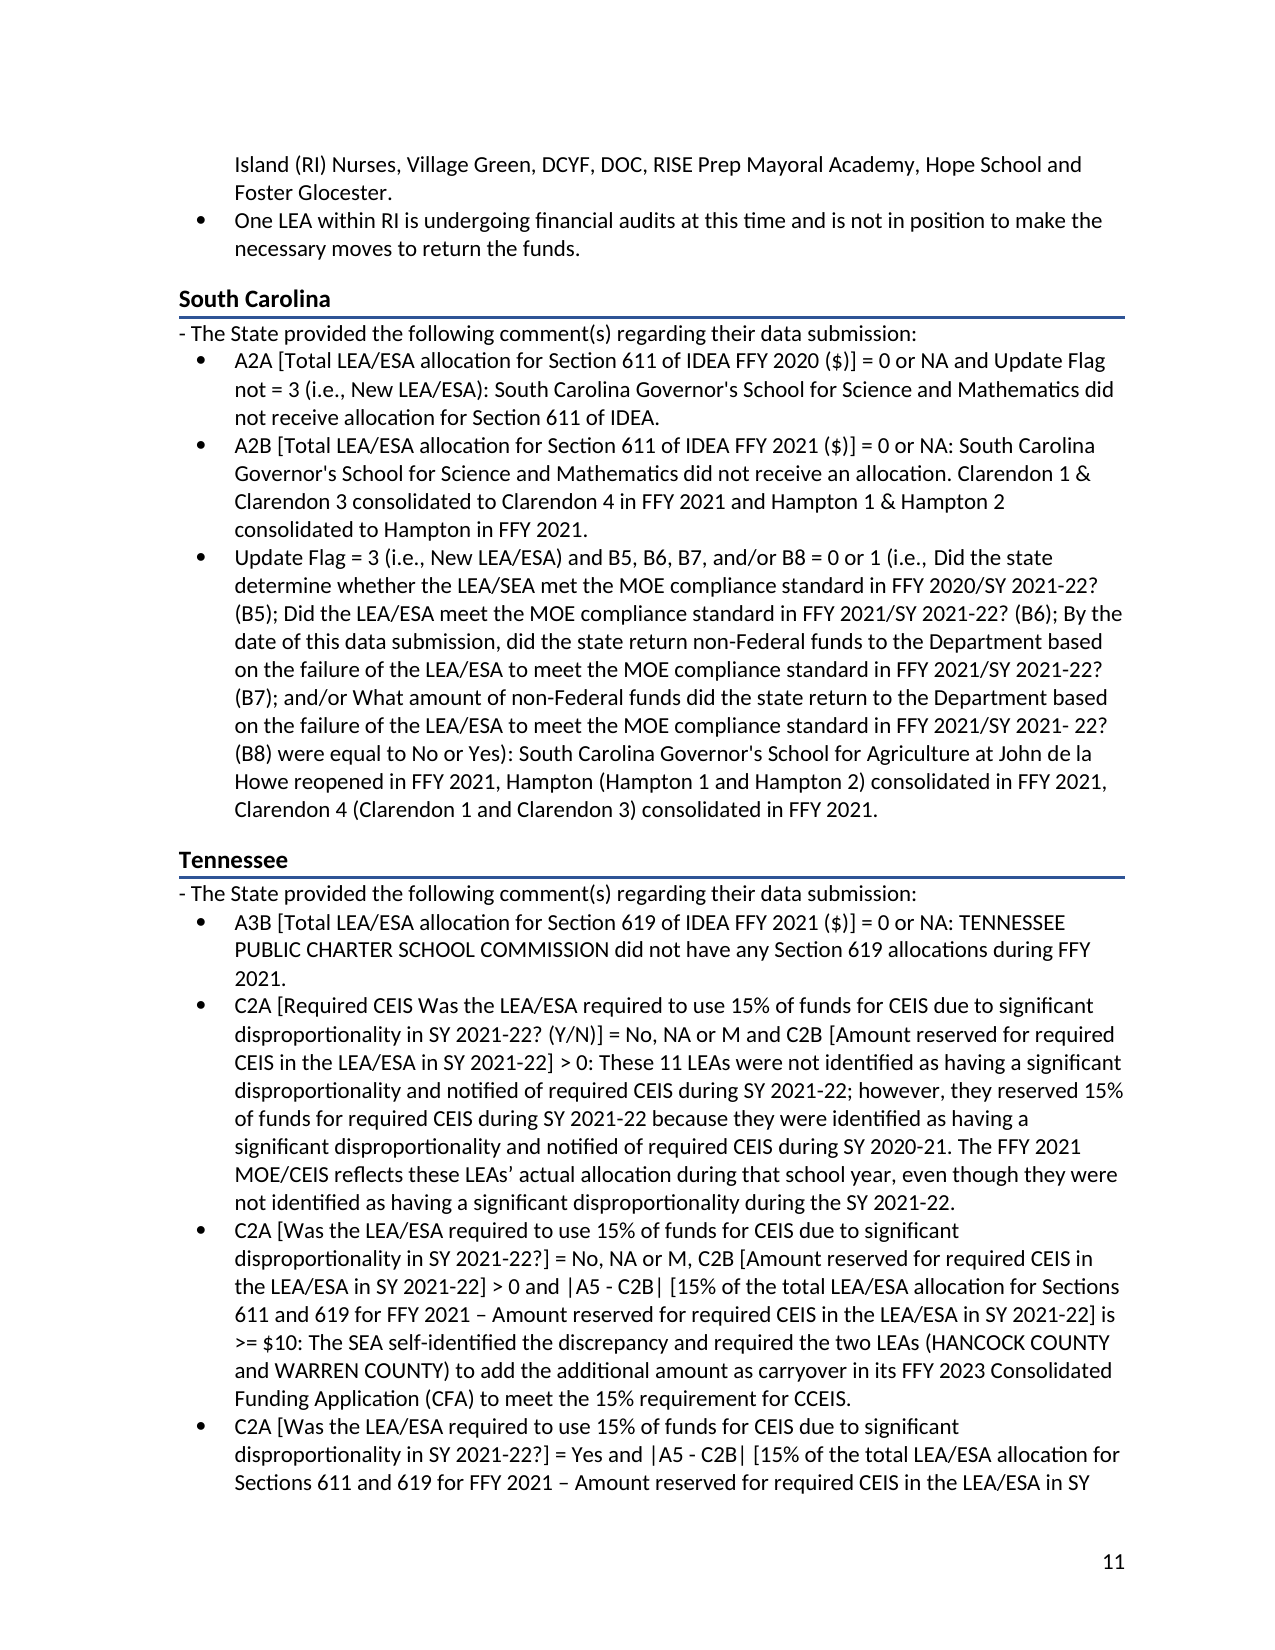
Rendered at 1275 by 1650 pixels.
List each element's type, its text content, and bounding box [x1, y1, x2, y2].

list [197, 150, 1125, 206]
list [197, 1412, 1125, 1496]
text - The State provided the following comment(s) regarding their data submission: [178, 319, 1125, 347]
list Update Flag = 3 (i.e., New LEA/ESA) and B5, B6, B7, and/or B8 = 0 or 1 (i.e., Did the state determine whether the LEA/SEA met the MOE compliance standard in FFY 2020/SY 2021-22? (B5); Did the LEA/ESA meet the MOE compliance standard in FFY 2021/SY 2021-22? (B6); By the date of this data submission, did the state return non-Federal funds to the Department based on the failure of the LEA/ESA to meet the MOE compliance standard in FFY 2021/SY 2021-22? (B7); and/or What amount of non-Federal funds did the state return to the Department based on the failure of the LEA/ESA to meet the MOE compliance standard in FFY 2021/SY 2021- 22? (B8) were equal to No or Yes): South Carolina Governor's School for Agriculture at John de la Howe reopened in FFY 2021, Hampton (Hampton 1 and Hampton 2) consolidated in FFY 2021, Clarendon 4 (Clarendon 1 and Clarendon 3) consolidated in FFY 2021. [197, 543, 1125, 823]
list C2A [Was the LEA/ESA required to use 15% of funds for CEIS due to significant disproportionality in SY 2021-22?] = No, NA or M, C2B [Amount reserved for required CEIS in the LEA/ESA in SY 2021-22] > 0 and |A5 - C2B| [15% of the total LEA/ESA allocation for Sections 611 and 619 for FFY 2021 – Amount reserved for required CEIS in the LEA/ESA in SY 2021-22] is >= $10: The SEA self-identified the discrepancy and required the two LEAs (HANCOCK COUNTY and WARREN COUNTY) to add the additional amount as carryover in its FFY 2023 Consolidated Funding Application (CFA) to meet the 15% requirement for CCEIS. [197, 1216, 1125, 1412]
text South Carolina [178, 283, 1125, 319]
text Tennessee [178, 844, 1125, 879]
list A3B [Total LEA/ESA allocation for Section 619 of IDEA FFY 2021 ($)] = 0 or NA: TENNESSEE PUBLIC CHARTER SCHOOL COMMISSION did not have any Section 619 allocations during FFY 2021. [197, 908, 1125, 992]
list A2B [Total LEA/ESA allocation for Section 611 of IDEA FFY 2021 ($)] = 0 or NA: South Carolina Governor's School for Science and Mathematics did not receive an allocation. Clarendon 1 & Clarendon 3 consolidated to Clarendon 4 in FFY 2021 and Hampton 1 & Hampton 2 consolidated to Hampton in FFY 2021. [197, 431, 1125, 543]
list One LEA within RI is undergoing financial audits at this time and is not in position to make the necessary moves to return the funds. [197, 206, 1125, 262]
list C2A [Required CEIS Was the LEA/ESA required to use 15% of funds for CEIS due to significant disproportionality in SY 2021-22? (Y/N)] = No, NA or M and C2B [Amount reserved for required CEIS in the LEA/ESA in SY 2021-22] > 0: These 11 LEAs were not identified as having a significant disproportionality and notified of required CEIS during SY 2021-22; however, they reserved 15% of funds for required CEIS during SY 2021-22 because they were identified as having a significant disproportionality and notified of required CEIS during SY 2020-21. The FFY 2021 MOE/CEIS reflects these LEAs’ actual allocation during that school year, even though they were not identified as having a significant disproportionality during the SY 2021-22. [197, 992, 1125, 1216]
list A2A [Total LEA/ESA allocation for Section 611 of IDEA FFY 2020 ($)] = 0 or NA and Update Flag not = 3 (i.e., New LEA/ESA): South Carolina Governor's School for Science and Mathematics did not receive allocation for Section 611 of IDEA. [197, 347, 1125, 431]
text - The State provided the following comment(s) regarding their data submission: [178, 879, 1125, 908]
